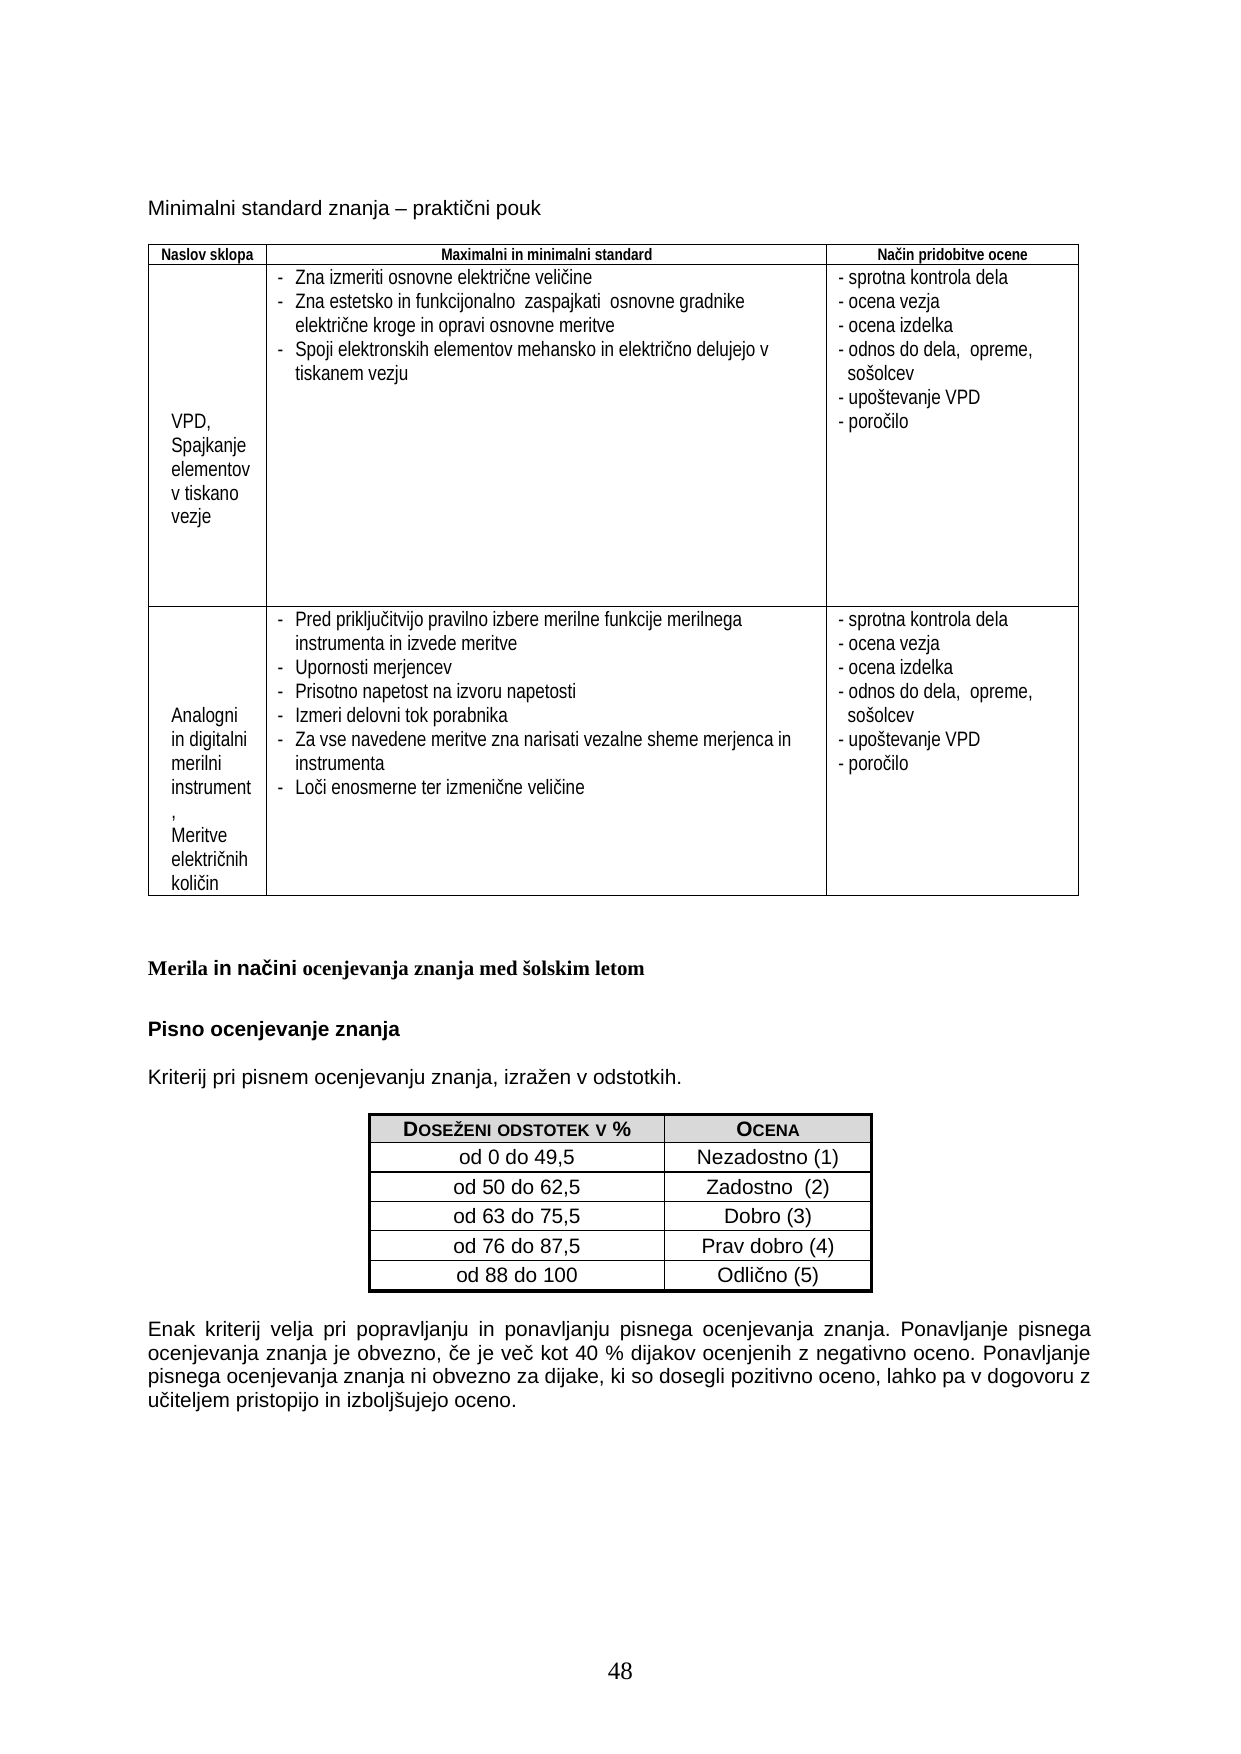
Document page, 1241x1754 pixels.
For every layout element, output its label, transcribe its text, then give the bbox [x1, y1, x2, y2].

text Merila in načini ocenjevanja znanja med šolskim letom [148, 956, 1093, 980]
table_cell - sprotna kontrola dela - ocena vezja - ocena izdelka - odnos do dela, opreme, sošolcev - upoštevanje VPD - poročilo [827, 265, 1078, 606]
table_cell od 88 do 100 [371, 1261, 664, 1289]
table_cell od 76 do 87,5 [371, 1231, 664, 1260]
text Minimalni standard znanja – praktični pouk [148, 196, 1093, 219]
table_cell Prav dobro (4) [665, 1231, 870, 1260]
table_cell - sprotna kontrola dela - ocena vezja - ocena izdelka - odnos do dela, opreme, sošolcev - upoštevanje VPD - poročilo [827, 607, 1078, 894]
table_cell Zna izmeriti osnovne električne veličine Zna estetsko in funkcijonalno zaspajkati osnovne gradnike električne kroge in opravi osnovne meritve Spoji elektronskih elementov mehansko in električno delujejo v tiskanem vezju [267, 265, 826, 606]
table_cell Zadostno (2) [665, 1173, 870, 1201]
table_cell od 63 do 75,5 [371, 1202, 664, 1230]
table_header Naslov sklopa [149, 245, 266, 264]
table_header Maximalni in minimalni standard [267, 245, 826, 264]
table_cell Pred priključitvijo pravilno izbere merilne funkcije merilnega instrumenta in izvede meritve Upornosti merjencev Prisotno napetost na izvoru napetosti Izmeri delovni tok porabnika Za vse navedene meritve zna narisati vezalne sheme merjenca in instrumenta Loči enosmerne ter izmenične veličine [267, 607, 826, 894]
table_header Doseženi odstotek v % [371, 1116, 664, 1142]
table_cell od 0 do 49,5 [371, 1143, 664, 1171]
table_cell VPD, Spajkanje elementov v tiskano vezje [149, 265, 266, 606]
text Pisno ocenjevanje znanja [148, 1017, 1093, 1041]
table_cell Nezadostno (1) [665, 1143, 870, 1171]
table_cell Analogni in digitalni merilni instrument, Meritve električnih količin [149, 607, 266, 894]
table_header Način pridobitve ocene [827, 245, 1078, 264]
table_cell od 50 do 62,5 [371, 1173, 664, 1201]
table_cell Dobro (3) [665, 1202, 870, 1230]
table_header Ocena [665, 1116, 870, 1142]
text Enak kriterij velja pri popravljanju in ponavljanju pisnega ocenjevanja znanja. Ponavljanje pisnega ocenjevanja znanja je obvezno, če je več kot 40 % dijakov ocenjenih z negativno oceno. Ponavljanje pisnega ocenjevanja znanja ni obvezno za dijake, ki so dosegli pozitivno oceno, lahko pa v dogovoru z učiteljem pristopijo in izboljšujejo oceno. [148, 1316, 1093, 1412]
table_cell Odlično (5) [665, 1261, 870, 1289]
text Kriterij pri pisnem ocenjevanju znanja, izražen v odstotkih. [148, 1064, 1093, 1088]
